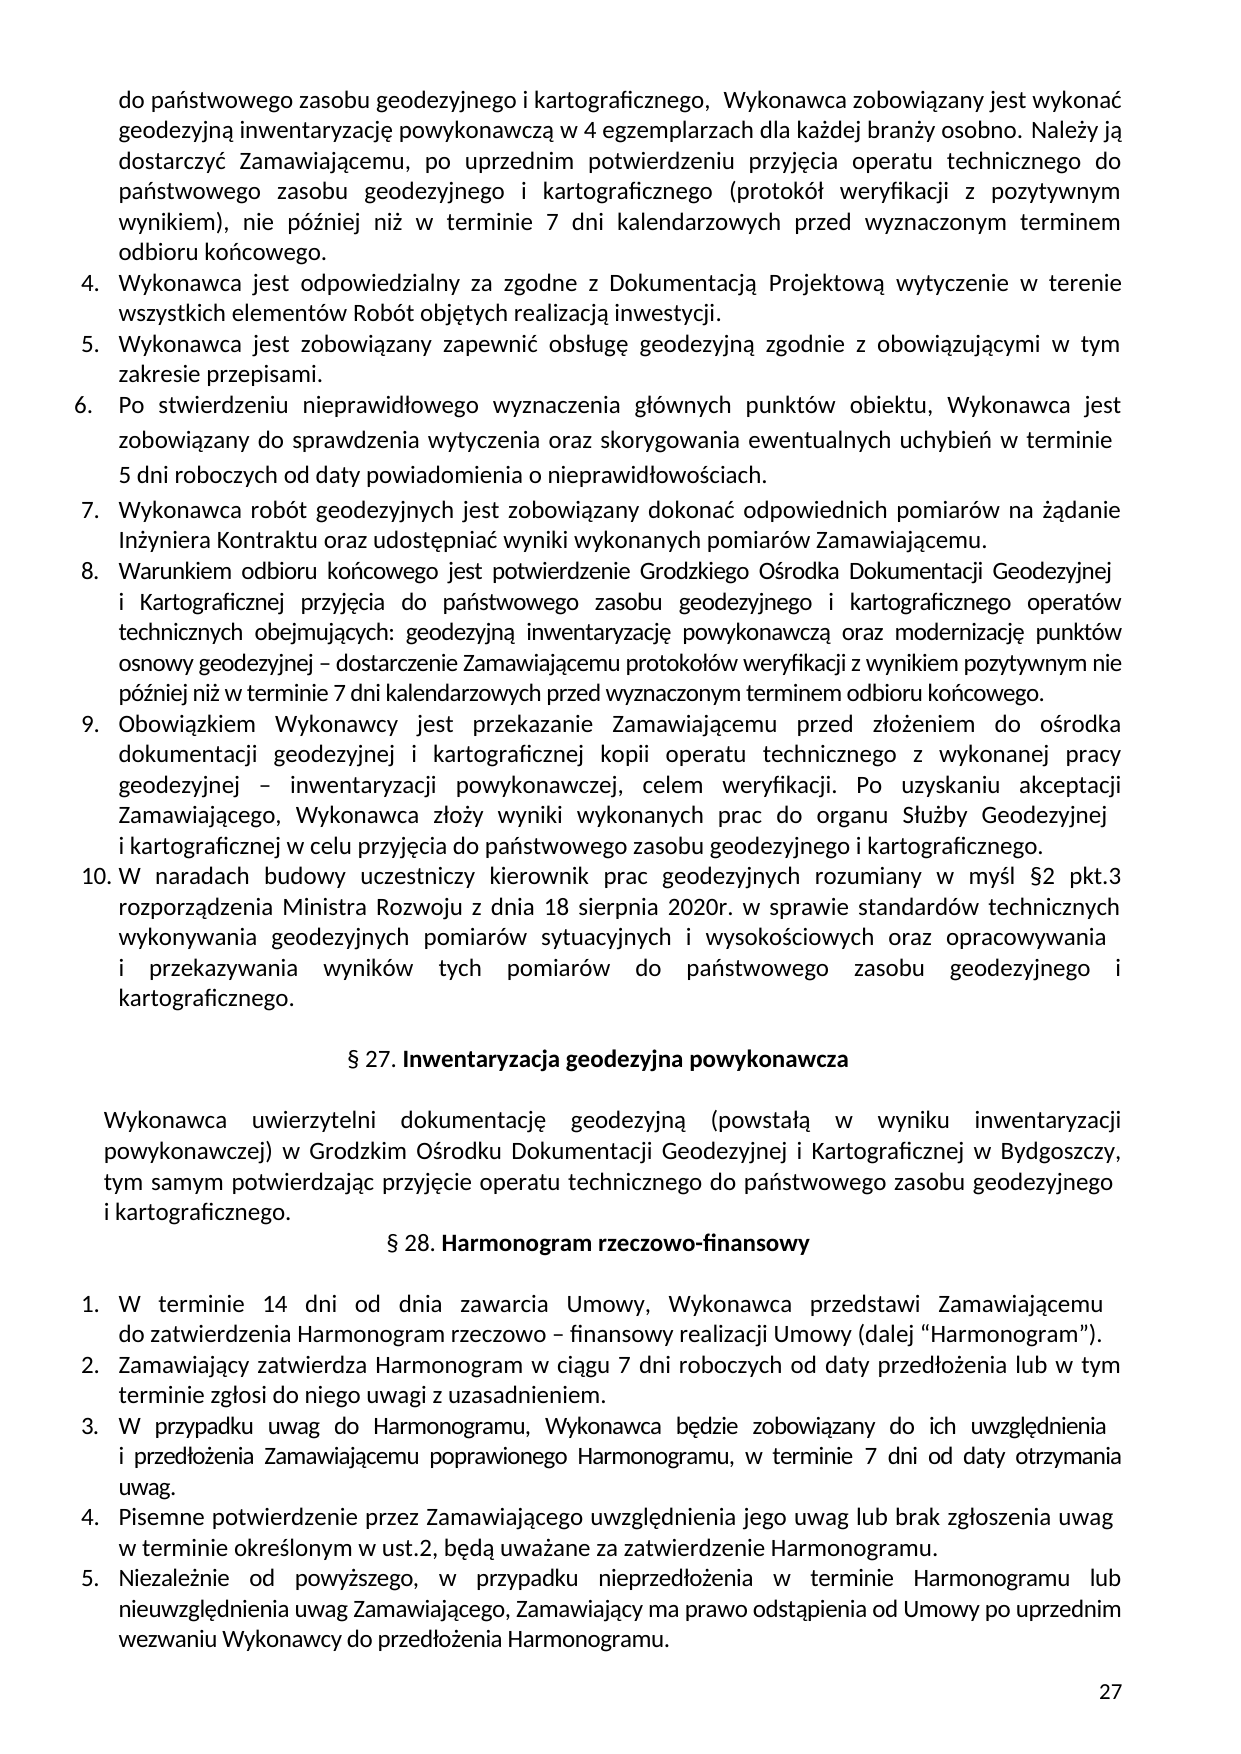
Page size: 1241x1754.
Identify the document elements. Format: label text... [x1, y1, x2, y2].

list W terminie 14 dni od dnia zawarcia Umowy, Wykonawca przedstawi Zamawiającemu do zatwierdzenia Harmonogram rzeczowo – finansowy realizacji Umowy (dalej “Harmonogram”). [81, 1288, 1122, 1349]
list Pisemne potwierdzenie przez Zamawiającego uwzględnienia jego uwag lub brak zgłoszenia uwag w terminie określonym w ust.2, będą uważane za zatwierdzenie Harmonogramu. [81, 1501, 1122, 1562]
list Wykonawca uwierzytelni dokumentację geodezyjną (powstałą w wyniku inwentaryzacji powykonawczej) w Grodzkim Ośrodku Dokumentacji Geodezyjnej i Kartograficznej w Bydgoszczy, tym samym potwierdzając przyjęcie operatu technicznego do państwowego zasobu geodezyjnego i kartograficznego. [103, 1104, 1122, 1227]
list Warunkiem odbioru końcowego jest potwierdzenie Grodzkiego Ośrodka Dokumentacji Geodezyjnej i Kartograficznej przyjęcia do państwowego zasobu geodezyjnego i kartograficznego operatów technicznych obejmujących: geodezyjną inwentaryzację powykonawczą oraz modernizację punktów osnowy geodezyjnej – dostarczenie Zamawiającemu protokołów weryfikacji z wynikiem pozytywnym nie później niż w terminie 7 dni kalendarzowych przed wyznaczonym terminem odbioru końcowego. [81, 555, 1122, 708]
list Wykonawca robót geodezyjnych jest zobowiązany dokonać odpowiednich pomiarów na żądanie Inżyniera Kontraktu oraz udostępniać wyniki wykonanych pomiarów Zamawiającemu. [81, 494, 1122, 555]
list Wykonawca jest zobowiązany zapewnić obsługę geodezyjną zgodnie z obowiązującymi w tym zakresie przepisami. [81, 328, 1122, 389]
list Po stwierdzeniu nieprawidłowego wyznaczenia głównych punktów obiektu, Wykonawca jest zobowiązany do sprawdzenia wytyczenia oraz skorygowania ewentualnych uchybień w terminie 5 dni roboczych od daty powiadomienia o nieprawidłowościach. [74, 389, 1122, 490]
list Zamawiający zatwierdza Harmonogram w ciągu 7 dni roboczych od daty przedłożenia lub w tym terminie zgłosi do niego uwagi z uzasadnieniem. [81, 1349, 1122, 1410]
list W naradach budowy uczestniczy kierownik prac geodezyjnych rozumiany w myśl §2 pkt.3 rozporządzenia Ministra Rozwoju z dnia 18 sierpnia 2020r. w sprawie standardów technicznych wykonywania geodezyjnych pomiarów sytuacyjnych i wysokościowych oraz opracowywania i przekazywania wyników tych pomiarów do państwowego zasobu geodezyjnego i kartograficznego. [81, 860, 1122, 1013]
list Obowiązkiem Wykonawcy jest przekazanie Zamawiającemu przed złożeniem do ośrodka dokumentacji geodezyjnej i kartograficznej kopii operatu technicznego z wykonanej pracy geodezyjnej – inwentaryzacji powykonawczej, celem weryfikacji. Po uzyskaniu akceptacji Zamawiającego, Wykonawca złoży wyniki wykonanych prac do organu Służby Geodezyjnej i kartograficznej w celu przyjęcia do państwowego zasobu geodezyjnego i kartograficznego. [81, 708, 1122, 860]
list Niezależnie od powyższego, w przypadku nieprzedłożenia w terminie Harmonogramu lub nieuwzględnienia uwag Zamawiającego, Zamawiający ma prawo odstąpienia od Umowy po uprzednim wezwaniu Wykonawcy do przedłożenia Harmonogramu. [81, 1562, 1122, 1654]
list § 28. Harmonogram rzeczowo-finansowy [74, 1227, 1122, 1257]
list Wykonawca jest odpowiedzialny za zgodne z Dokumentacją Projektową wytyczenie w terenie wszystkich elementów Robót objętych realizacją inwestycji. [81, 267, 1122, 328]
list § 27. Inwentaryzacja geodezyjna powykonawcza [74, 1043, 1122, 1074]
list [81, 84, 1122, 267]
list W przypadku uwag do Harmonogramu, Wykonawca będzie zobowiązany do ich uwzględnienia i przedłożenia Zamawiającemu poprawionego Harmonogramu, w terminie 7 dni od daty otrzymania uwag. [81, 1410, 1122, 1501]
